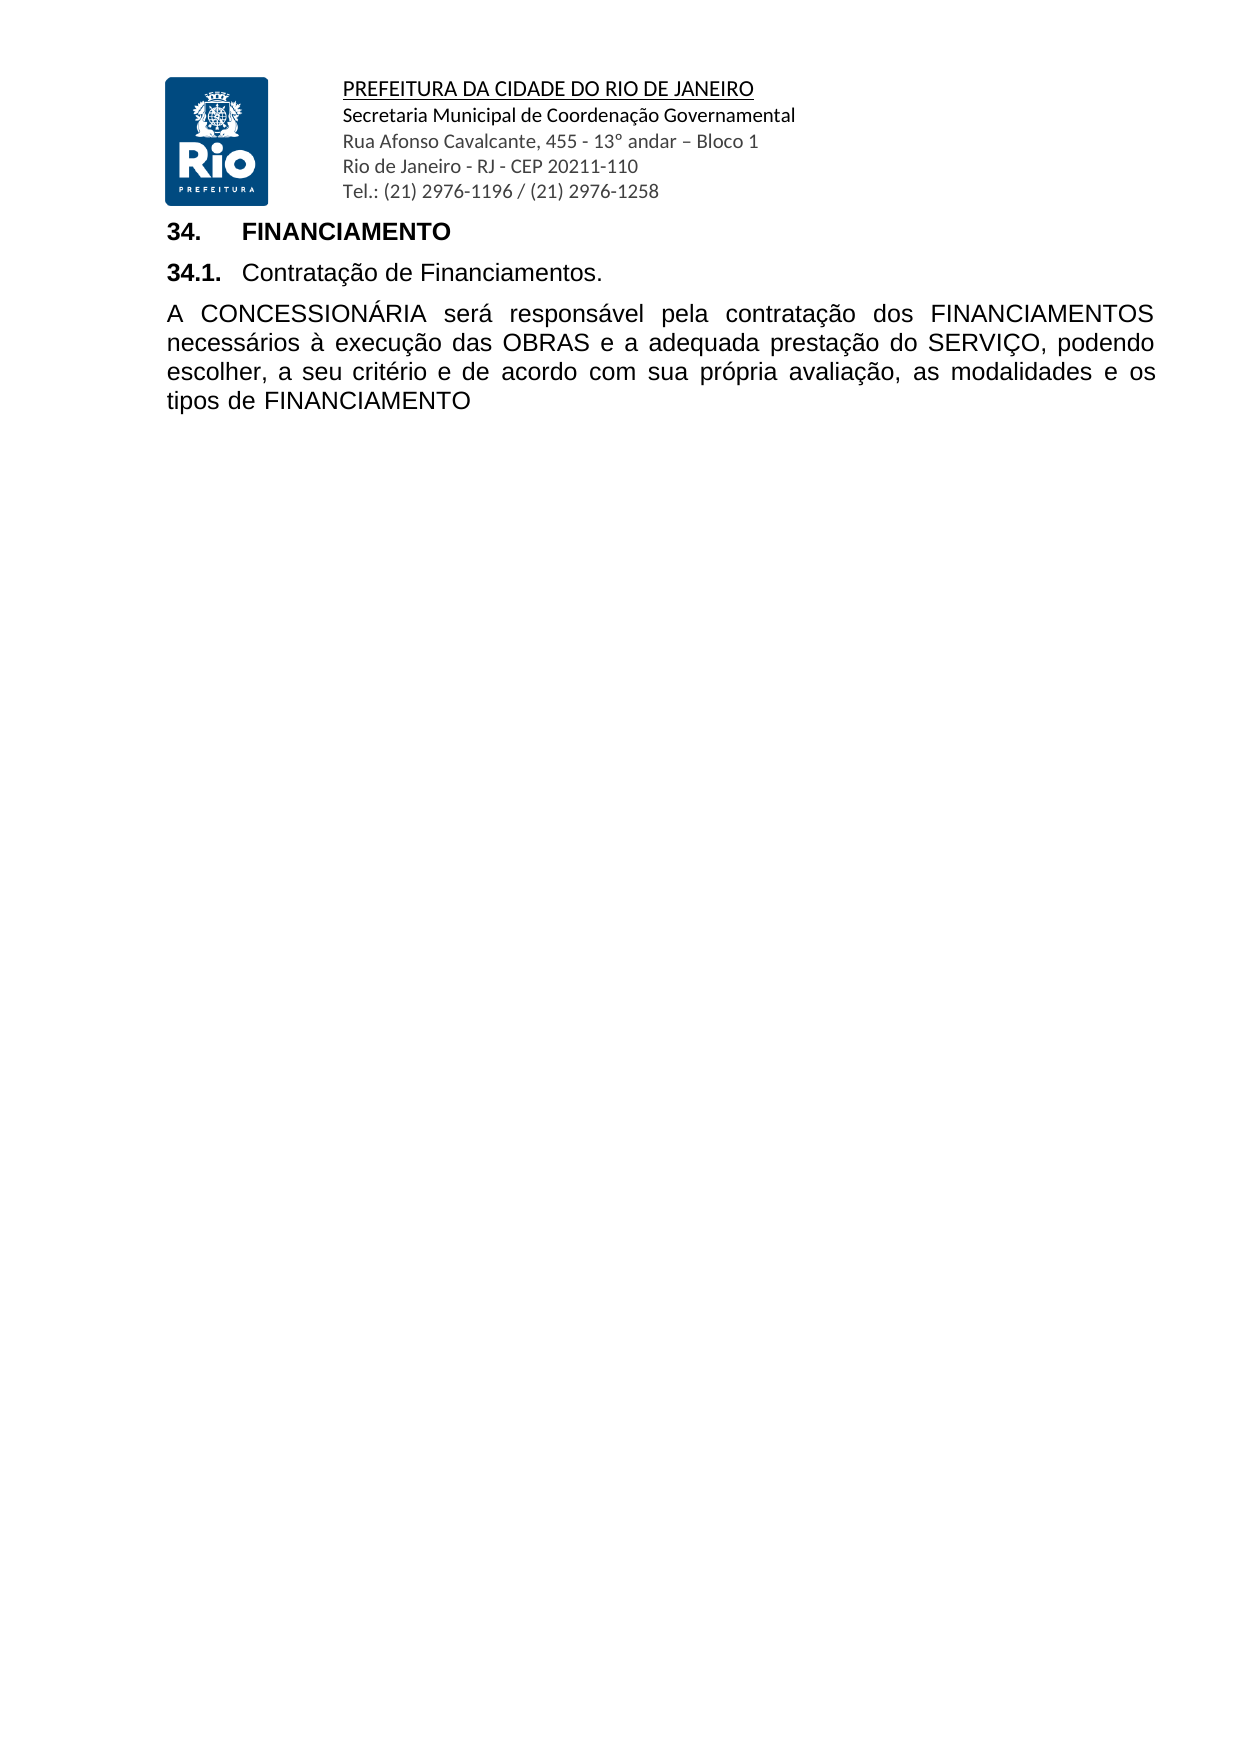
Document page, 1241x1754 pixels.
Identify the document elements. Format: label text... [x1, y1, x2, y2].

list Contratação de Financiamentos. [167, 258, 1156, 287]
list FINANCIAMENTO [167, 217, 1156, 246]
picture [165, 77, 269, 206]
text A CONCESSIONÁRIA será responsável pela contratação dos FINANCIAMENTOS necessários à execução das OBRAS e a adequada prestação do SERVIÇO, podendo escolher, a seu critério e de acordo com sua própria avaliação, as modalidades e os tipos de FINANCIAMENTO [167, 299, 1156, 414]
